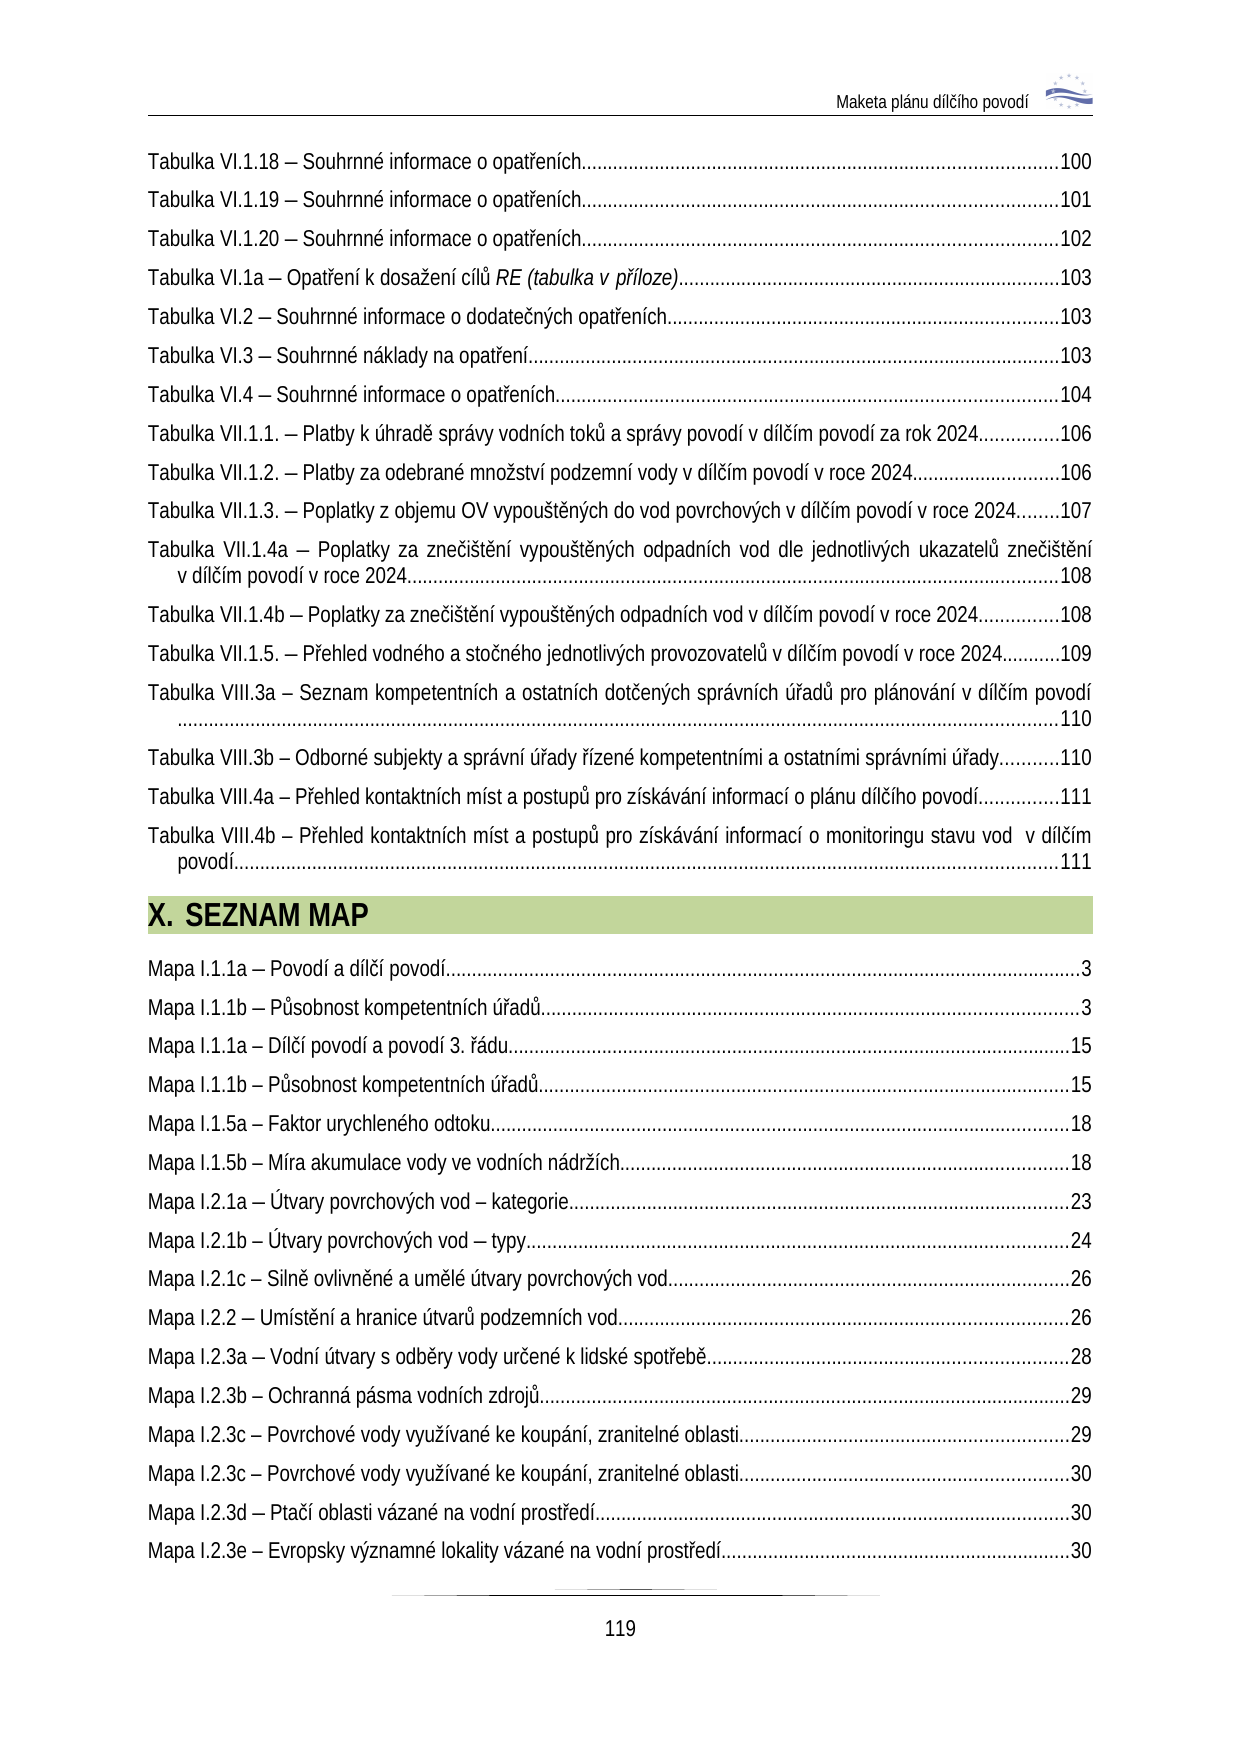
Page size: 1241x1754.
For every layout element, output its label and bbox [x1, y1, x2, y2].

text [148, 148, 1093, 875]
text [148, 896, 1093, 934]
picture [1045, 73, 1093, 109]
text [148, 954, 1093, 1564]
